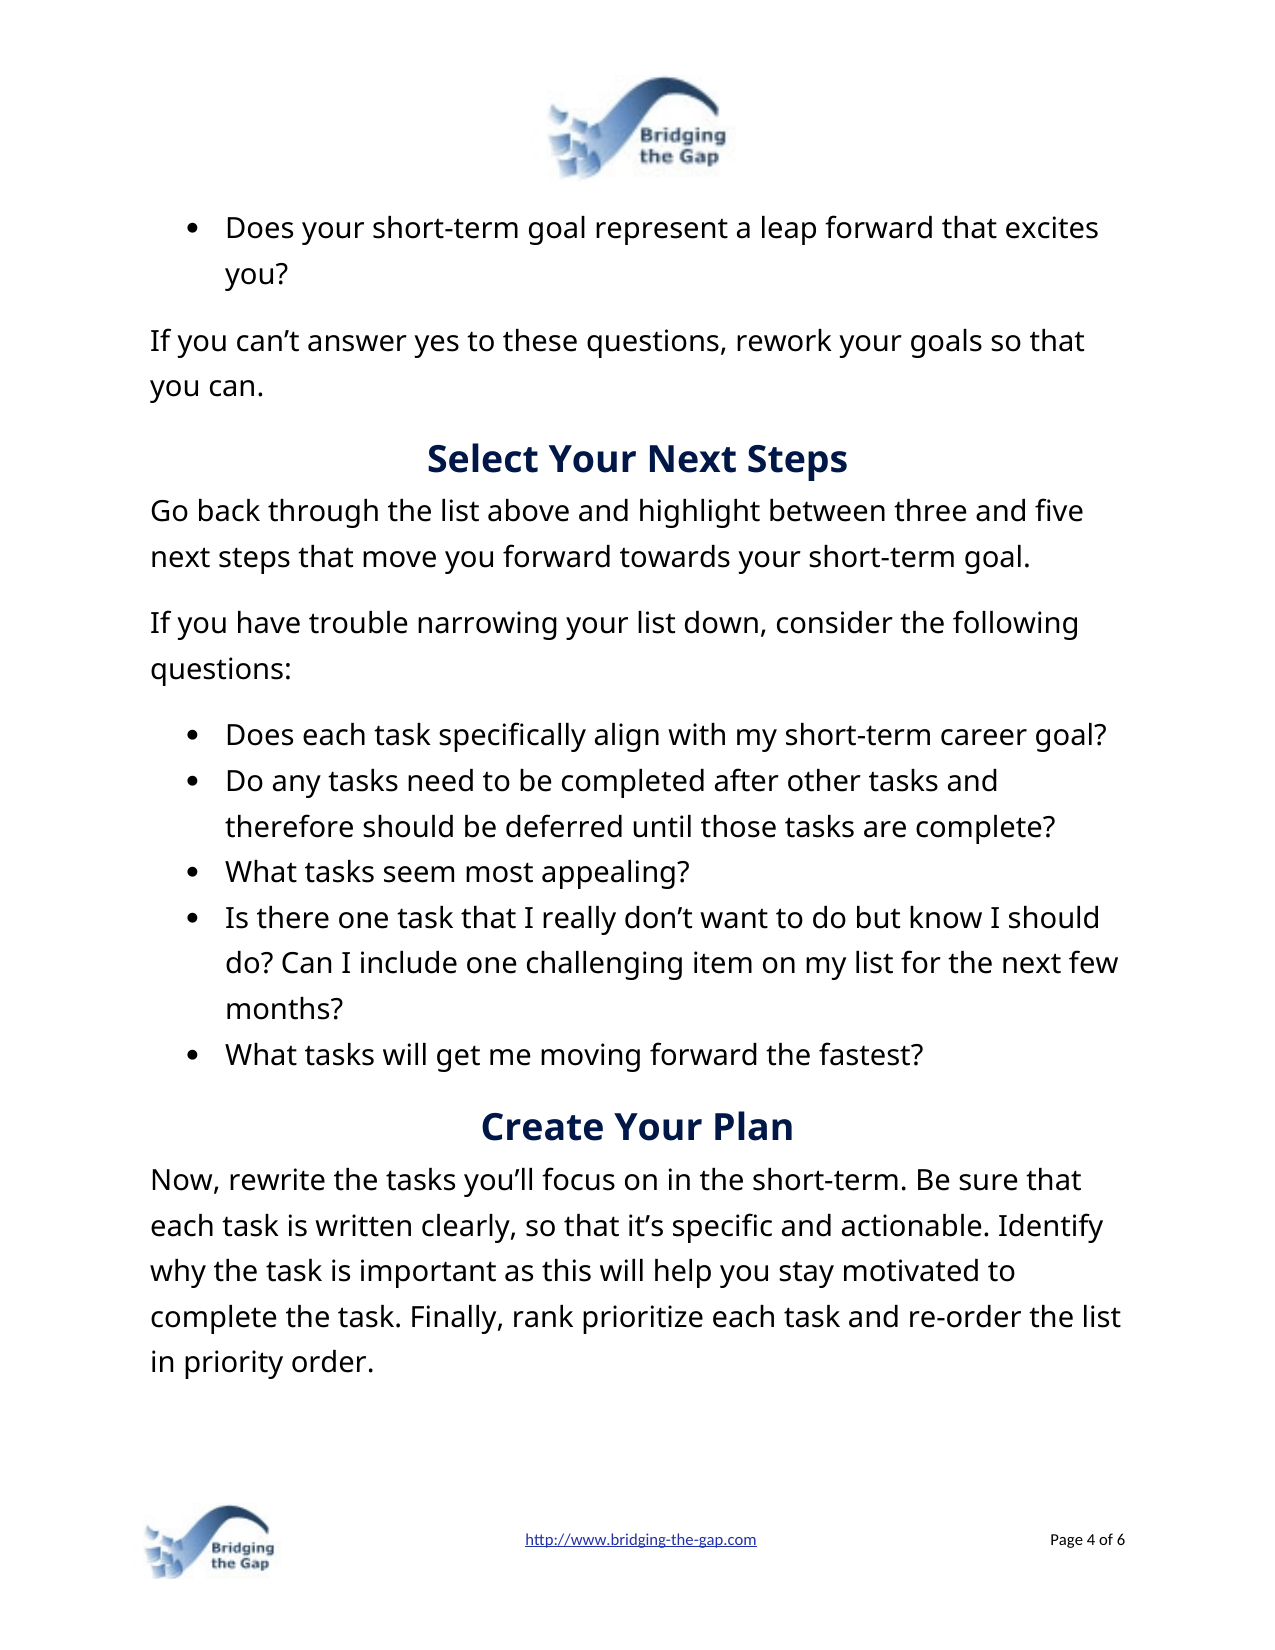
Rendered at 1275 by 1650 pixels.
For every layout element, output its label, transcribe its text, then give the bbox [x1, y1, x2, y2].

list What tasks seem most appealing? [187, 852, 1125, 891]
list What tasks will get me moving forward the fastest? [187, 1034, 1125, 1074]
list Do any tasks need to be completed after other tasks and therefore should be deferred until those tasks are complete? [187, 760, 1125, 846]
picture [530, 75, 745, 182]
list Does your short-term goal represent a leap forward that excites you? [187, 208, 1125, 293]
subtitle Create Your Plan [150, 1101, 1125, 1152]
list Does each task specifically align with my short-term career goal? [187, 715, 1125, 754]
text Now, rewrite the tasks you’ll focus on in the short-term. Be sure that each task is written clearly, so that it’s specific and actionable. Identify why the task is important as this will help you stay motivated to complete the task. Finally, rank prioritize each task and re-order the list in priority order. [150, 1159, 1125, 1381]
text If you can’t answer yes to these questions, rework your goals so that you can. [150, 320, 1125, 405]
text Go back through the list above and highlight between three and five next steps that move you forward towards your short-term goal. [150, 491, 1125, 576]
list Is there one task that I really don’t want to do but know I should do? Can I include one challenging item on my list for the next few months? [187, 897, 1125, 1028]
text If you have trouble narrowing your list down, consider the following questions: [150, 603, 1125, 688]
picture [131, 1503, 285, 1579]
subtitle Select Your Next Steps [150, 432, 1125, 483]
